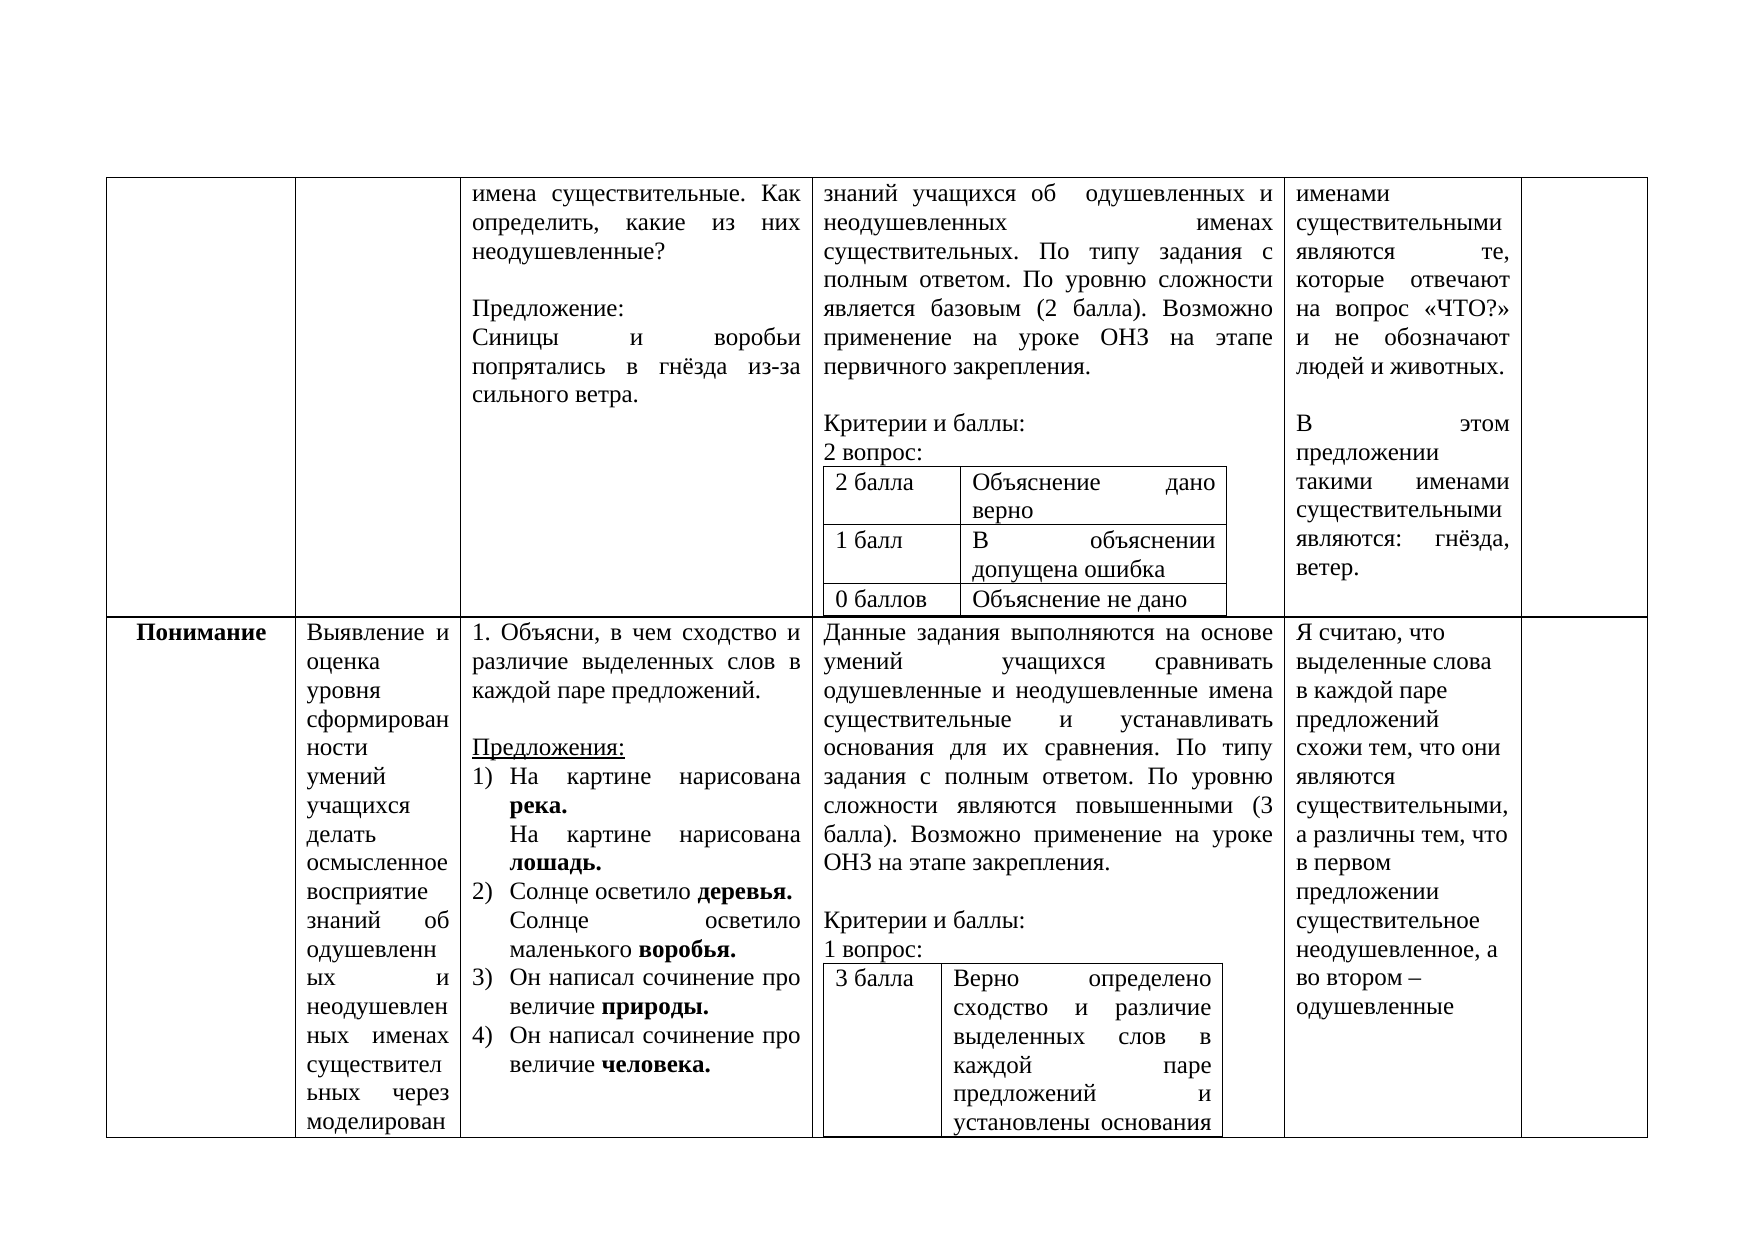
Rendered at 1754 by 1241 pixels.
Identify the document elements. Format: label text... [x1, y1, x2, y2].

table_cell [296, 618, 460, 1137]
table_cell [1522, 618, 1647, 1137]
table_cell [461, 618, 812, 1137]
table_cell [1285, 618, 1521, 1137]
table_cell [1522, 178, 1647, 616]
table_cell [1285, 178, 1521, 616]
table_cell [461, 178, 812, 616]
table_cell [813, 178, 1284, 616]
table_cell Понимание [107, 618, 295, 1137]
